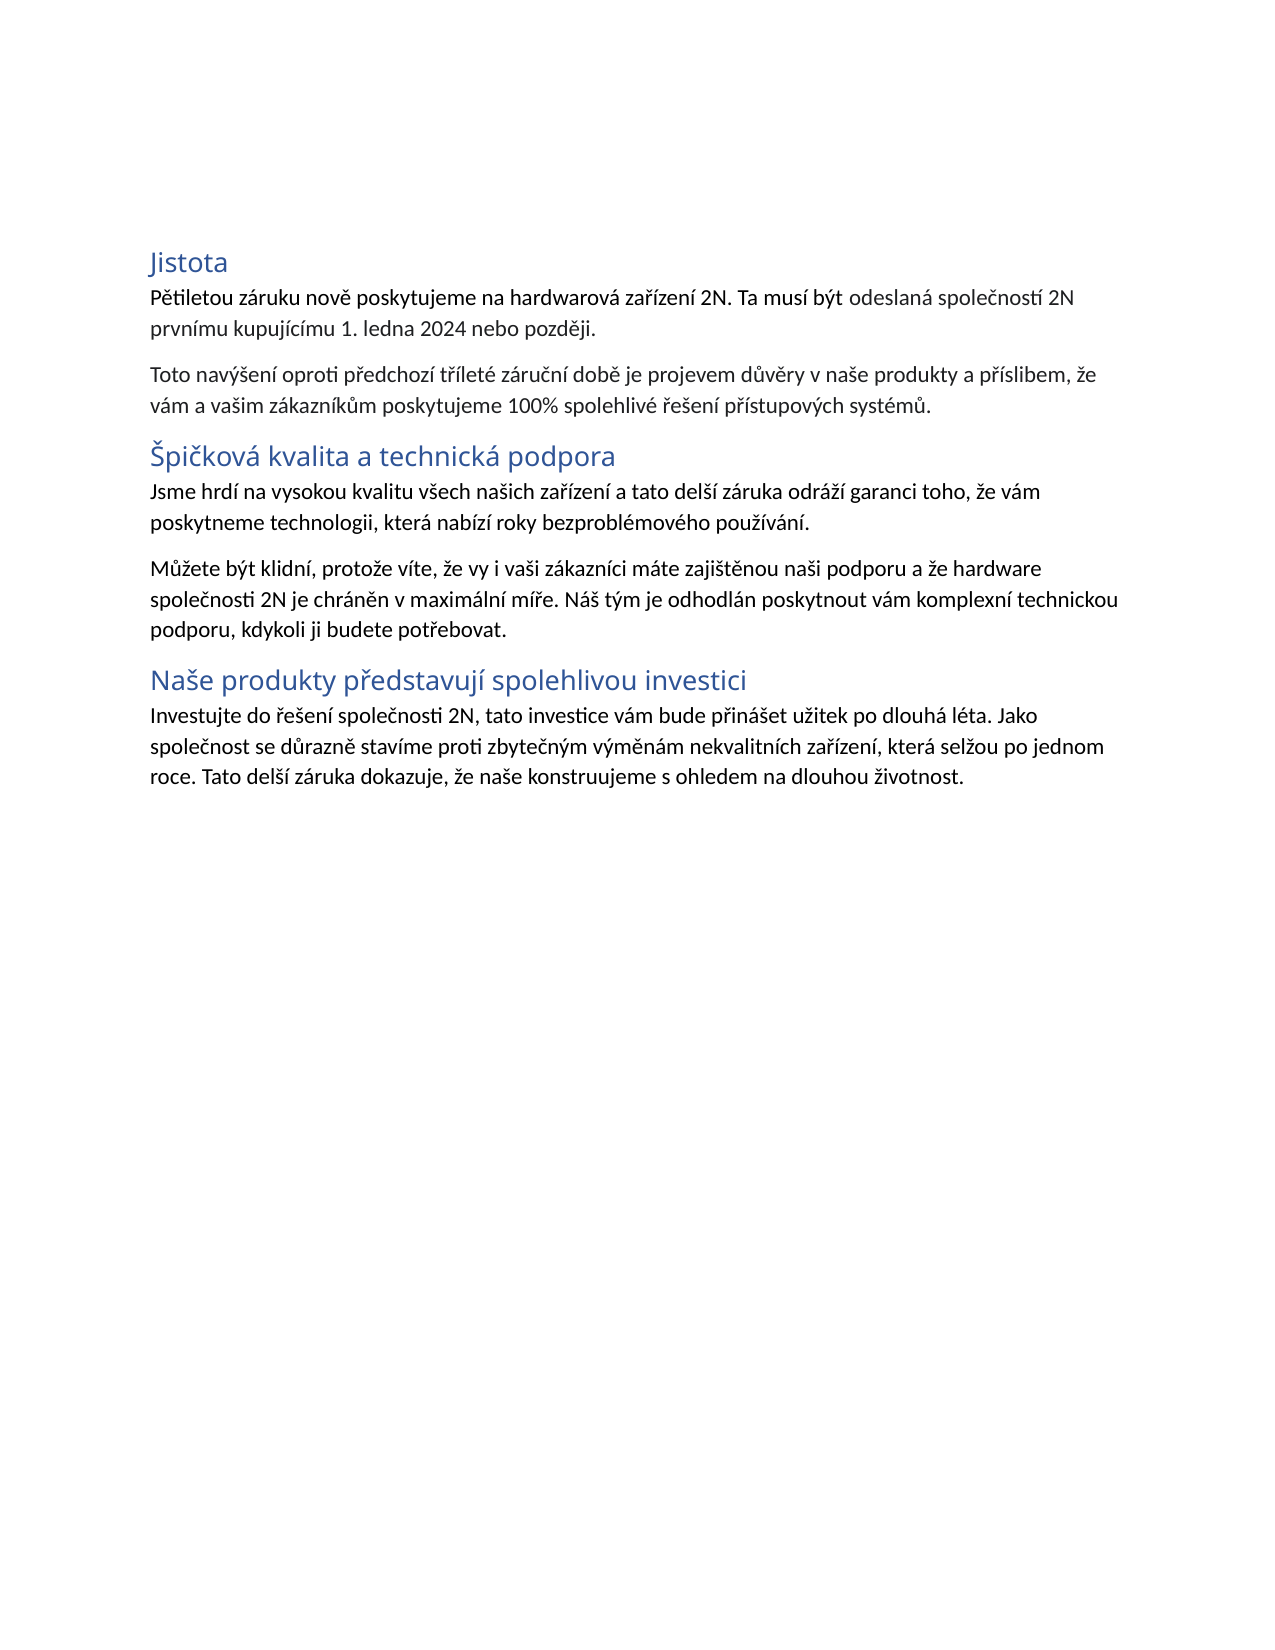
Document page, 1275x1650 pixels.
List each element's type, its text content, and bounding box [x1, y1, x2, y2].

subtitle Jistota [150, 244, 1125, 281]
subtitle Špičková kvalita a technická podpora [150, 438, 1125, 474]
text Můžete být klidní, protože víte, že vy i vaši zákazníci máte zajištěnou naši podporu a že hardware společnosti 2N je chráněn v maximální míře. Náš tým je odhodlán poskytnout vám komplexní technickou podporu, kdykoli ji budete potřebovat. [150, 554, 1125, 643]
text Investujte do řešení společnosti 2N, tato investice vám bude přinášet užitek po dlouhá léta. Jako společnost se důrazně stavíme proti zbytečným výměnám nekvalitních zařízení, která selžou po jednom roce. Tato delší záruka dokazuje, že naše konstruujeme s ohledem na dlouhou životnost. [150, 702, 1125, 790]
text Pětiletou záruku nově poskytujeme na hardwarová zařízení 2N. Ta musí být odeslaná společností 2N prvnímu kupujícímu 1. ledna 2024 nebo později. [150, 283, 1125, 342]
text Jsme hrdí na vysokou kvalitu všech našich zařízení a tato delší záruka odráží garanci toho, že vám poskytneme technologii, která nabízí roky bezproblémového používání. [150, 477, 1125, 536]
subtitle Naše produkty představují spolehlivou investici [150, 662, 1125, 699]
text Toto navýšení oproti předchozí tříleté záruční době je projevem důvěry v naše produkty a příslibem, že vám a vašim zákazníkům poskytujeme 100% spolehlivé řešení přístupových systémů. [150, 361, 1125, 419]
